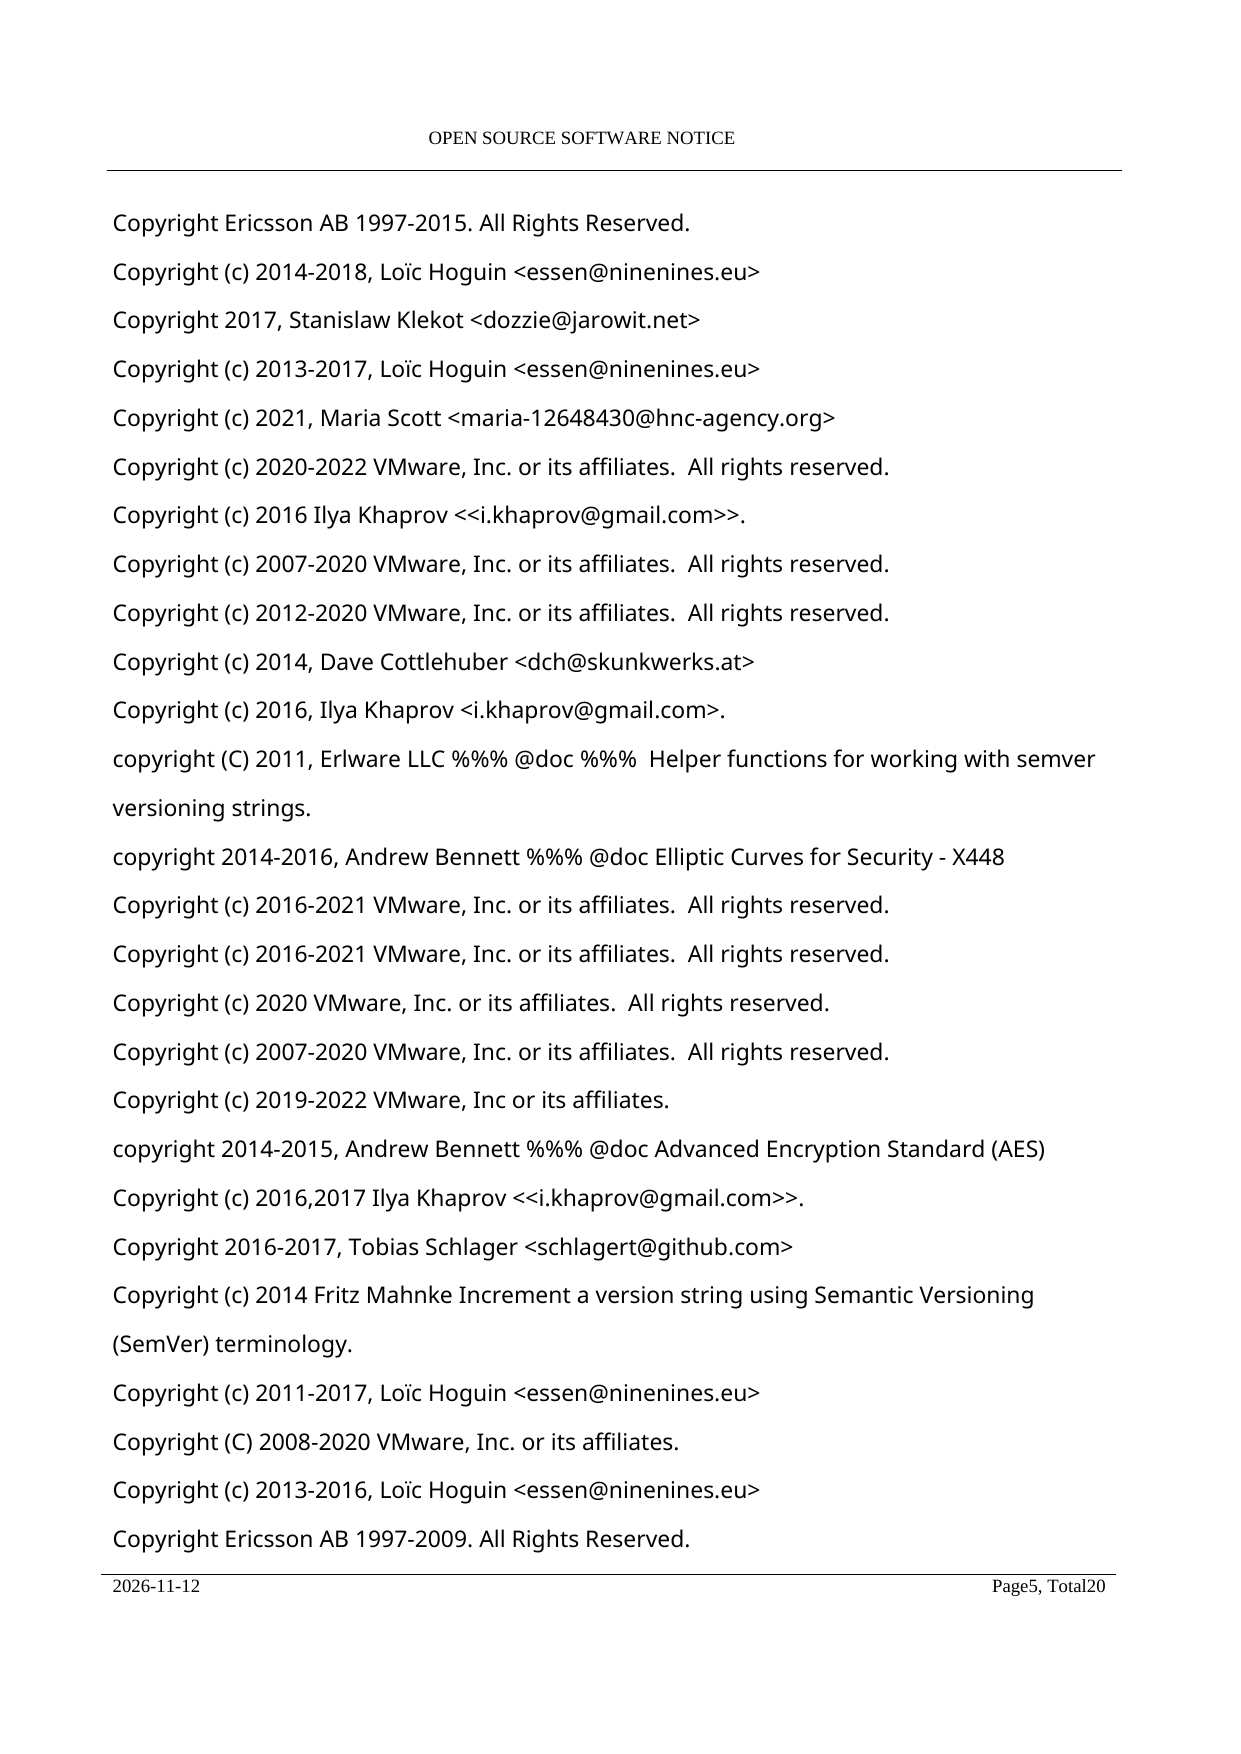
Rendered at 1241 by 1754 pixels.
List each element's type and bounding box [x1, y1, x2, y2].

text [112, 206, 1128, 1555]
